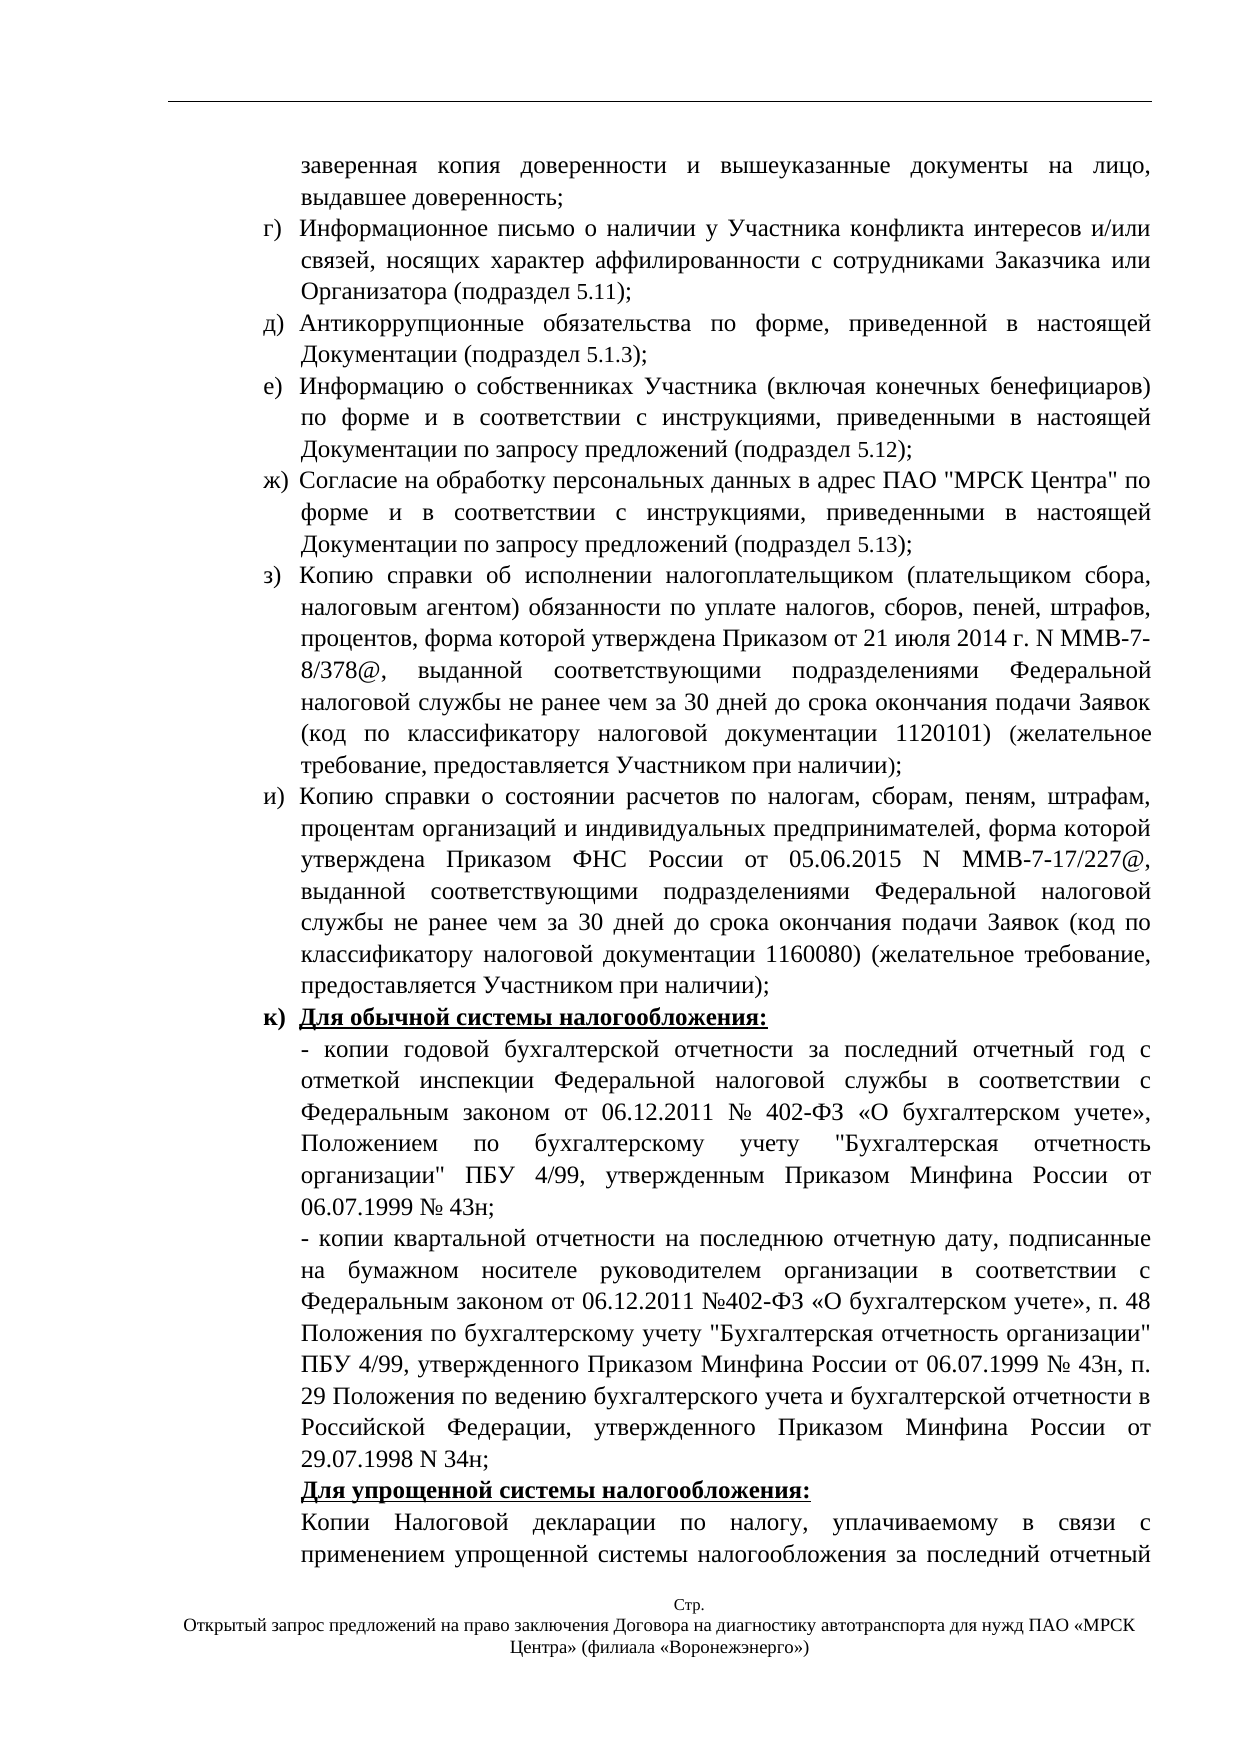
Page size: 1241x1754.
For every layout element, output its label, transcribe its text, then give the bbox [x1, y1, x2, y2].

list Антикоррупционные обязательства по форме, приведенной в настоящей Документации (подраздел 5.1.3); [263, 308, 1152, 368]
text - копии годовой бухгалтерской отчетности за последний отчетный год с отметкой инспекции Федеральной налоговой службы в соответствии с Федеральным законом от 06.12.2011 № 402-ФЗ «О бухгалтерском учете», Положением по бухгалтерскому учету "Бухгалтерская отчетность организации" ПБУ 4/99, утвержденным Приказом Минфина России от 06.07.1999 № 43н; [301, 1034, 1152, 1220]
list Копию справки о состоянии расчетов по налогам, сборам, пеням, штрафам, процентам организаций и индивидуальных предпринимателей, форма которой утверждена Приказом ФНС России от 05.06.2015 N ММВ-7-17/227@, выданной соответствующими подразделениями Федеральной налоговой службы не ранее чем за 30 дней до срока окончания подачи Заявок (код по классификатору налоговой документации 1160080) (желательное требование, предоставляется Участником при наличии); [263, 781, 1152, 999]
list Для обычной системы налогообложения: [263, 1002, 1152, 1031]
list Информационное письмо о наличии у Участника конфликта интересов и/или связей, носящих характер аффилированности с сотрудниками Заказчика или Организатора (подраздел 5.11); [263, 213, 1152, 305]
list Информацию о собственниках Участника (включая конечных бенефициаров) по форме и в соответствии с инструкциями, приведенными в настоящей Документации по запросу предложений (подраздел 5.12); [263, 371, 1152, 463]
text - копии квартальной отчетности на последнюю отчетную дату, подписанные на бумажном носителе руководителем организации в соответствии с Федеральным законом от 06.12.2011 №402-ФЗ «О бухгалтерском учете», п. 48 Положения по бухгалтерскому учету "Бухгалтерская отчетность организации" ПБУ 4/99, утвержденного Приказом Минфина России от 06.07.1999 № 43н, п. 29 Положения по ведению бухгалтерского учета и бухгалтерской отчетности в Российской Федерации, утвержденного Приказом Минфина России от 29.07.1998 N 34н; [301, 1223, 1152, 1473]
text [301, 1507, 1152, 1567]
text Для упрощенной системы налогообложения: [301, 1476, 1152, 1504]
list Копию справки об исполнении налогоплательщиком (плательщиком сбора, налоговым агентом) обязанности по уплате налогов, сборов, пеней, штрафов, процентов, форма которой утверждена Приказом от 21 июля 2014 г. N ММВ-7-8/378@, выданной соответствующими подразделениями Федеральной налоговой службы не ранее чем за 30 дней до срока окончания подачи Заявок (код по классификатору налоговой документации 1120101) (желательное требование, предоставляется Участником при наличии); [263, 560, 1152, 778]
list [263, 150, 1152, 210]
list Согласие на обработку персональных данных в адрес ПАО "МРСК Центра" по форме и в соответствии с инструкциями, приведенными в настоящей Документации по запросу предложений (подраздел 5.13); [263, 466, 1152, 557]
